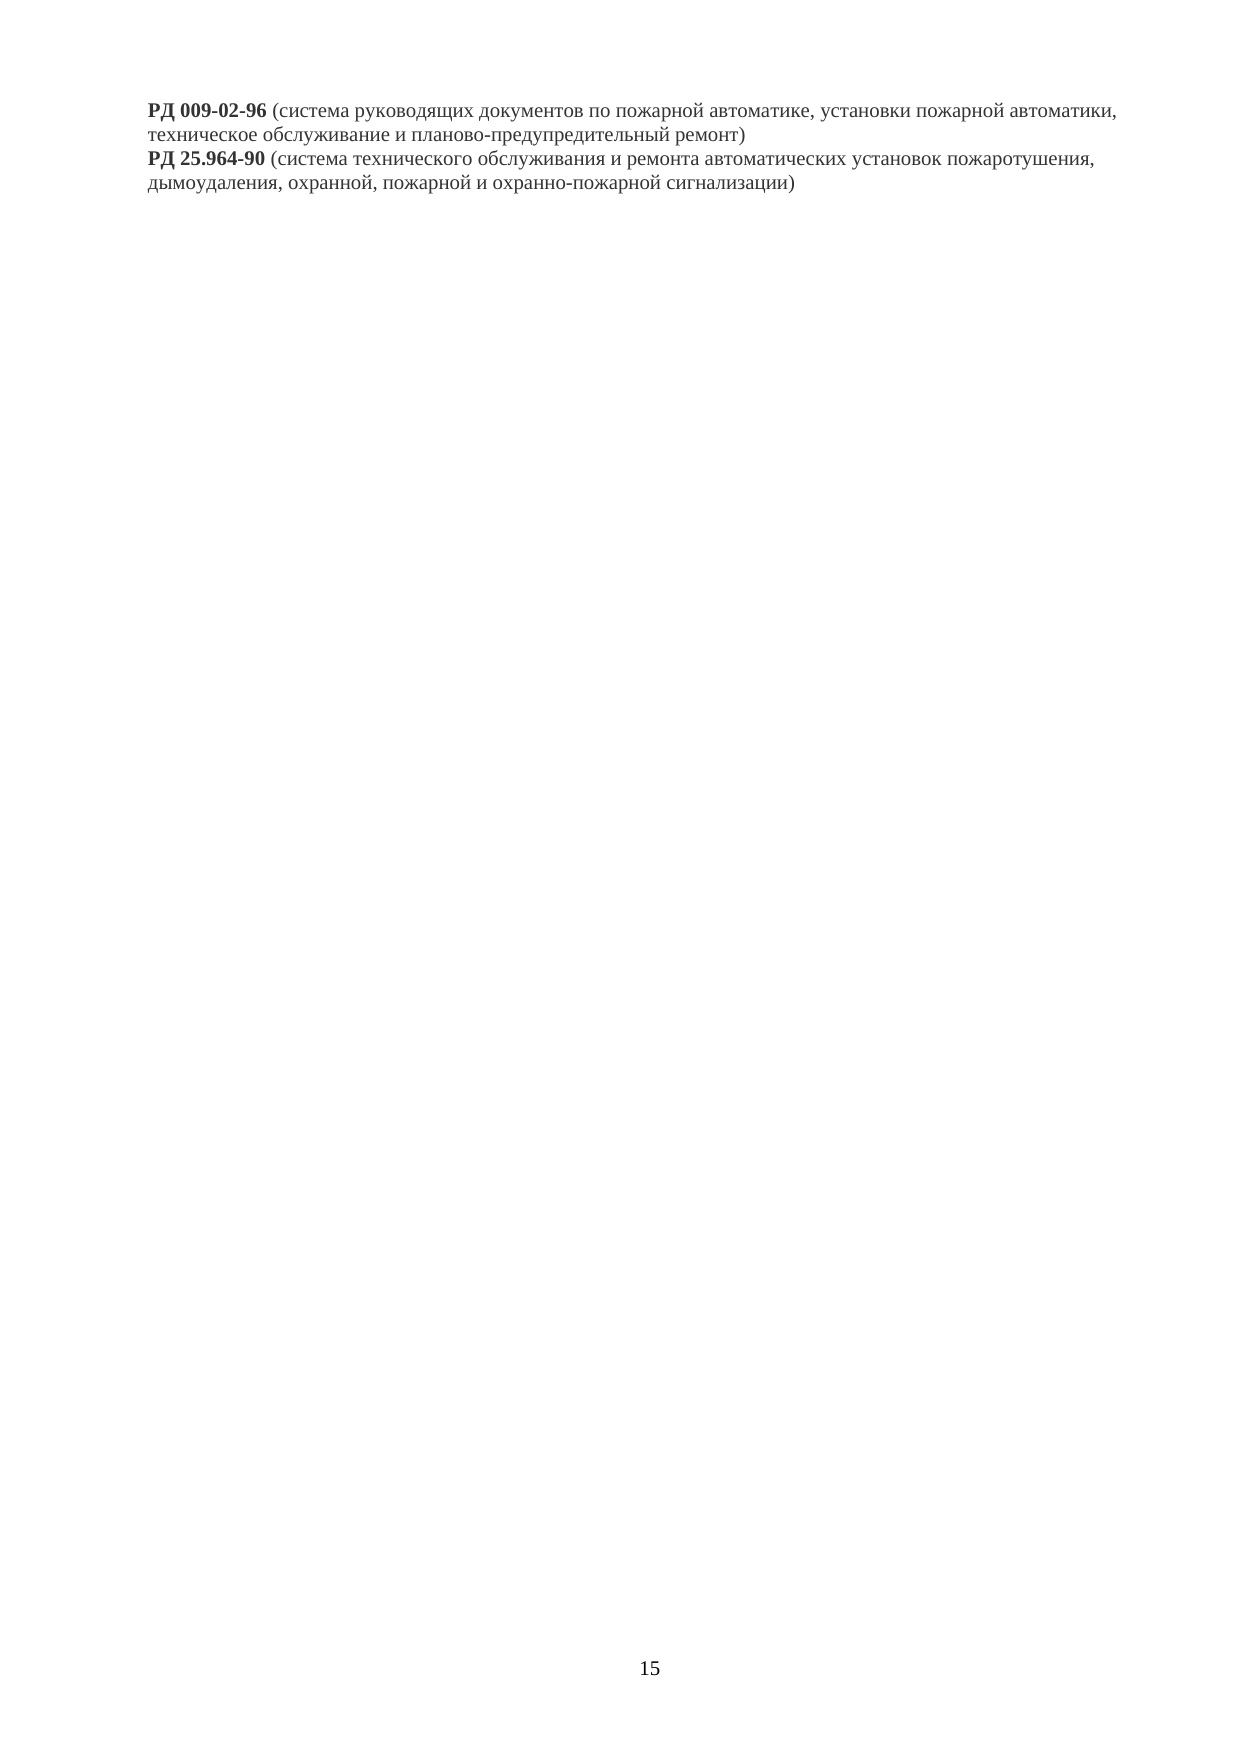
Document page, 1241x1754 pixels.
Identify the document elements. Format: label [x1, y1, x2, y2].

text [148, 98, 1152, 194]
